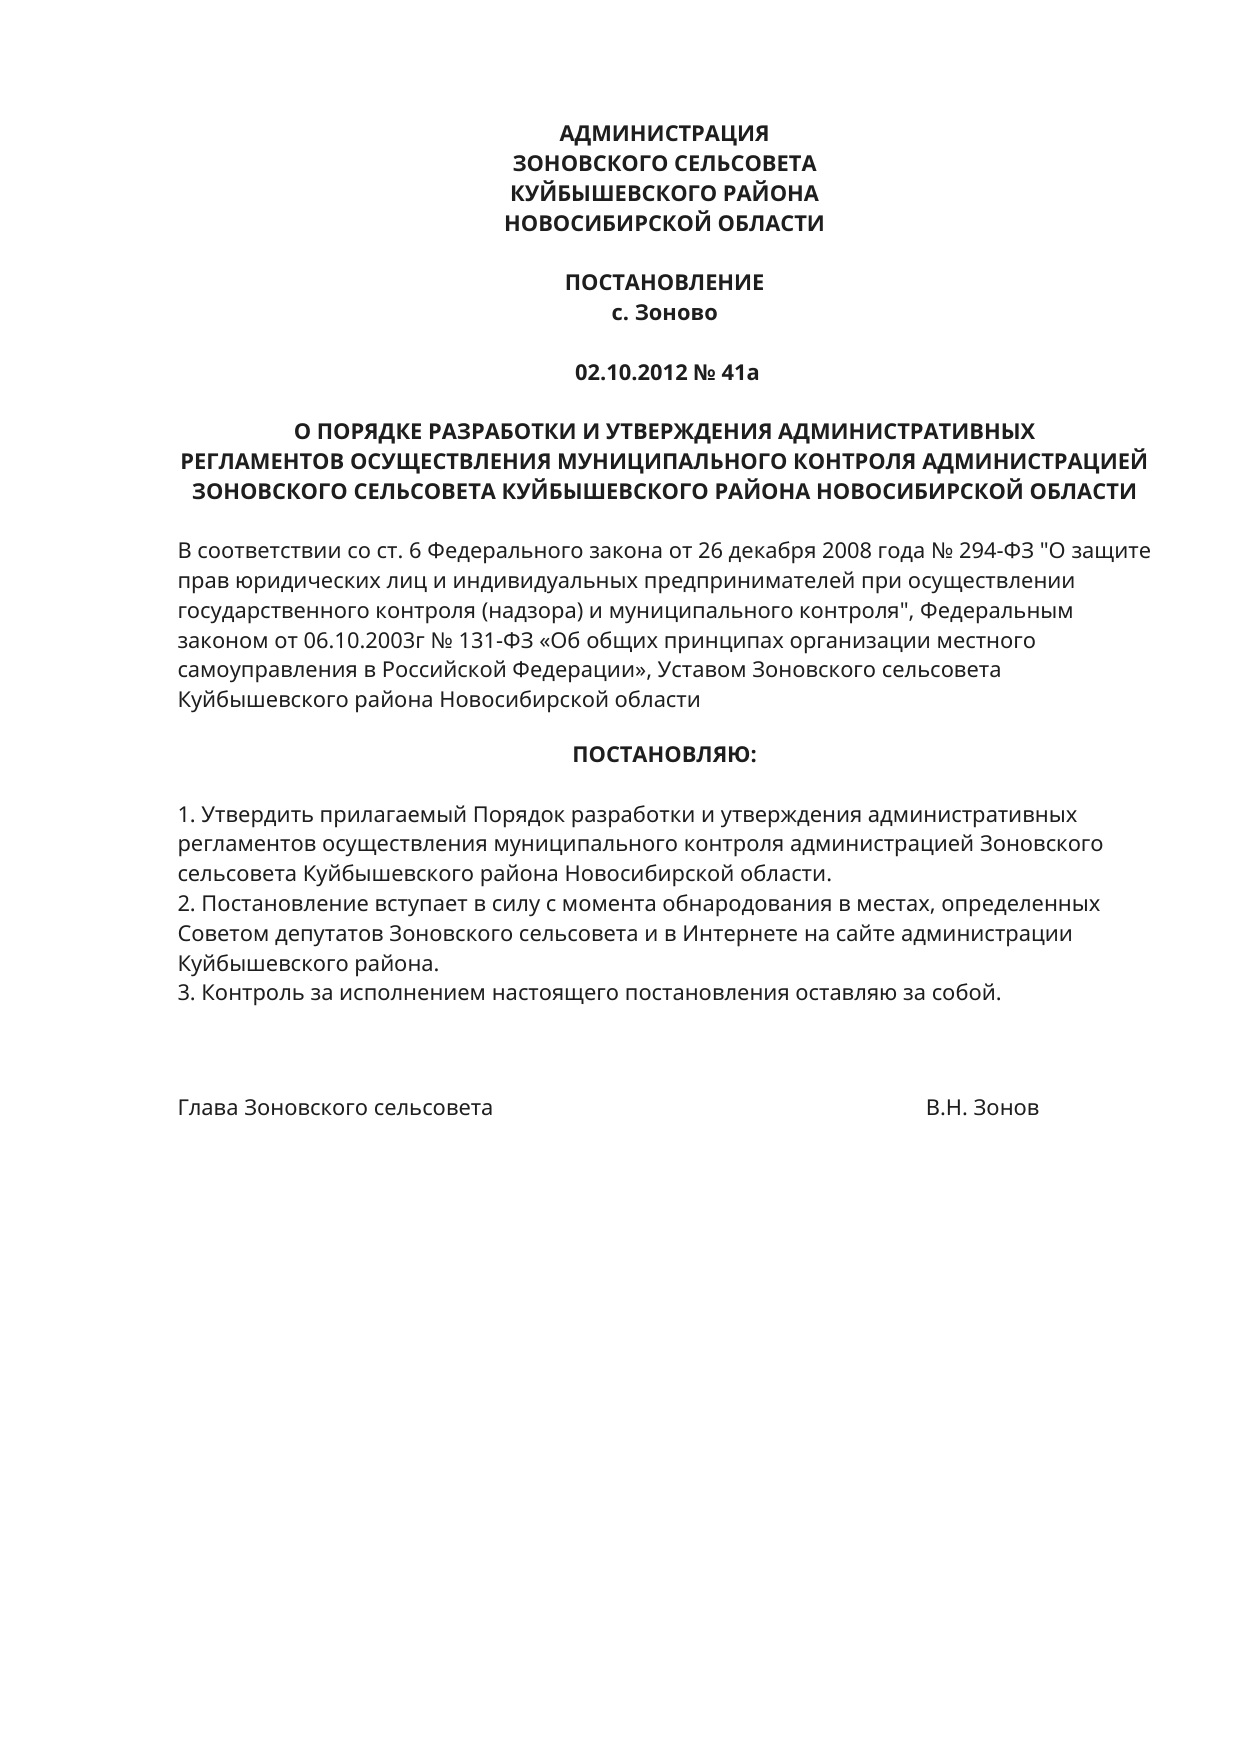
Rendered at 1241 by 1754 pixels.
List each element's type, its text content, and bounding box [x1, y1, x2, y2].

text РЕГЛАМЕНТОВ ОСУЩЕСТВЛЕНИЯ МУНИЦИПАЛЬНОГО КОНТРОЛЯ АДМИНИСТРАЦИЕЙ ЗОНОВСКОГО СЕЛЬСОВЕТА КУЙБЫШЕВСКОГО РАЙОНА НОВОСИБИРСКОЙ ОБЛАСТИ [177, 446, 1152, 505]
text ПОСТАНОВЛЯЮ: [177, 739, 1152, 769]
text КУЙБЫШЕВСКОГО РАЙОНА [177, 178, 1152, 207]
text В соответствии со ст. 6 Федерального закона от 26 декабря 2008 года № 294-ФЗ "О защите прав юридических лиц и индивидуальных предпринимателей при осуществлении государственного контроля (надзора) и муниципального контроля", Федеральным законом от 06.10.2003г № 131-ФЗ «Об общих принципах организации местного самоуправления в Российской Федерации», Уставом Зоновского сельсовета Куйбышевского района Новосибирской области [177, 505, 1152, 714]
text АДМИНИСТРАЦИЯ [177, 118, 1152, 148]
text О ПОРЯДКЕ РАЗРАБОТКИ И УТВЕРЖДЕНИЯ АДМИНИСТРАТИВНЫХ [177, 416, 1152, 446]
text НОВОСИБИРСКОЙ ОБЛАСТИ [177, 207, 1152, 237]
text ПОСТАНОВЛЕНИЕ [177, 237, 1152, 297]
text 02.10.2012 № 41а [177, 327, 1152, 386]
text с. Зоново [177, 297, 1152, 327]
text ЗОНОВСКОГО СЕЛЬСОВЕТА [177, 148, 1152, 178]
text Глава Зоновского сельсовета В.Н. Зонов [177, 1032, 1152, 1121]
text 1. Утвердить прилагаемый Порядок разработки и утверждения административных регламентов осуществления муниципального контроля администрацией Зоновского сельсовета Куйбышевского района Новосибирской области. 2. Постановление вступает в силу с момента обнародования в местах, определенных Советом депутатов Зоновского сельсовета и в Интернете на сайте администрации Куйбышевского района. 3. Контроль за исполнением настоящего постановления оставляю за собой. [177, 798, 1152, 1007]
